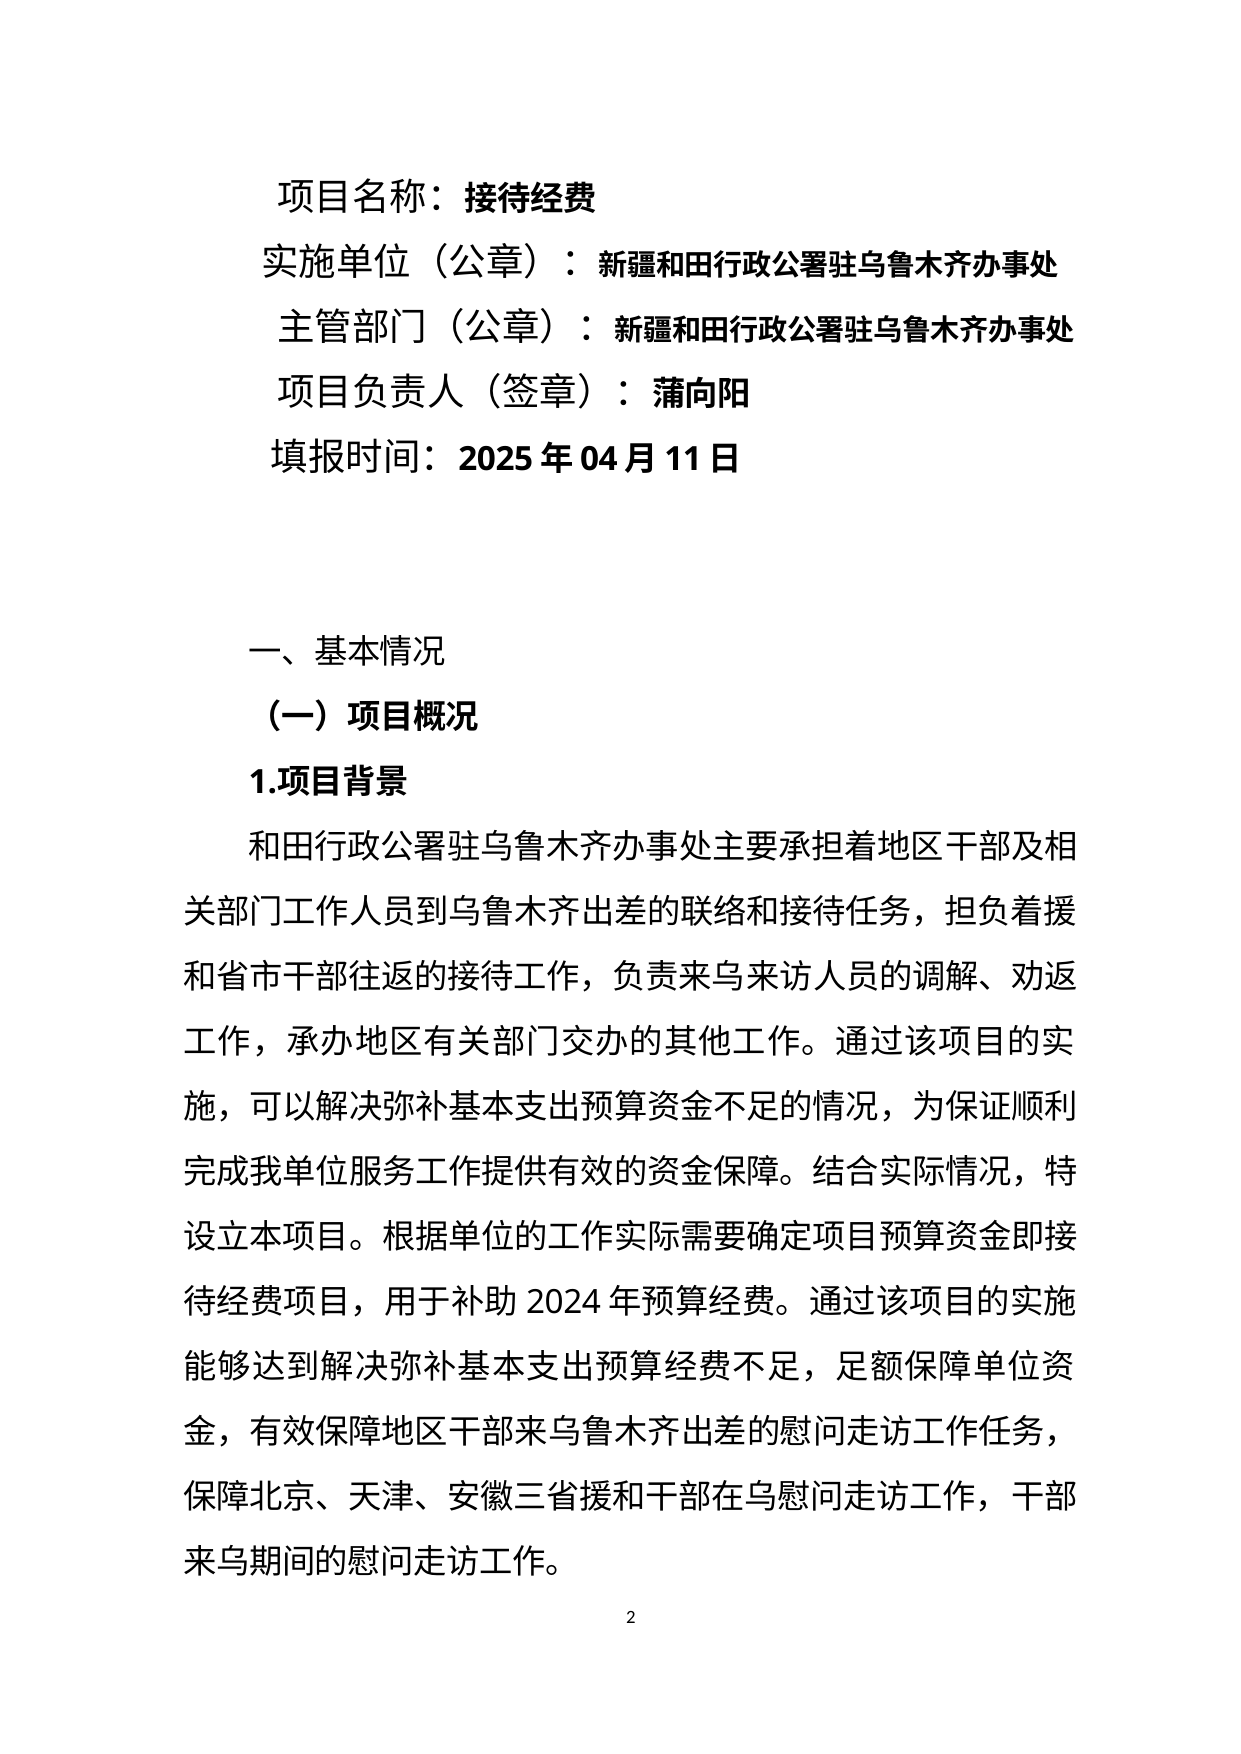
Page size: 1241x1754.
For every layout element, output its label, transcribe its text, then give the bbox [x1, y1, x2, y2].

text 填报时间：2025年04月11日 [211, 422, 1078, 487]
text 一、基本情况 [183, 617, 1078, 682]
text 主管部门（公章）：新疆和田行政公署驻乌鲁木齐办事处 [183, 292, 1078, 357]
text （一）项目概况 [183, 682, 1078, 747]
text 项目名称：接待经费 [183, 162, 1078, 227]
text 项目负责人（签章）：蒲向阳 [183, 357, 1078, 422]
text 1.项目背景 [183, 747, 1078, 812]
text 实施单位（公章）：新疆和田行政公署驻乌鲁木齐办事处 [183, 227, 1078, 292]
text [183, 812, 1078, 1592]
